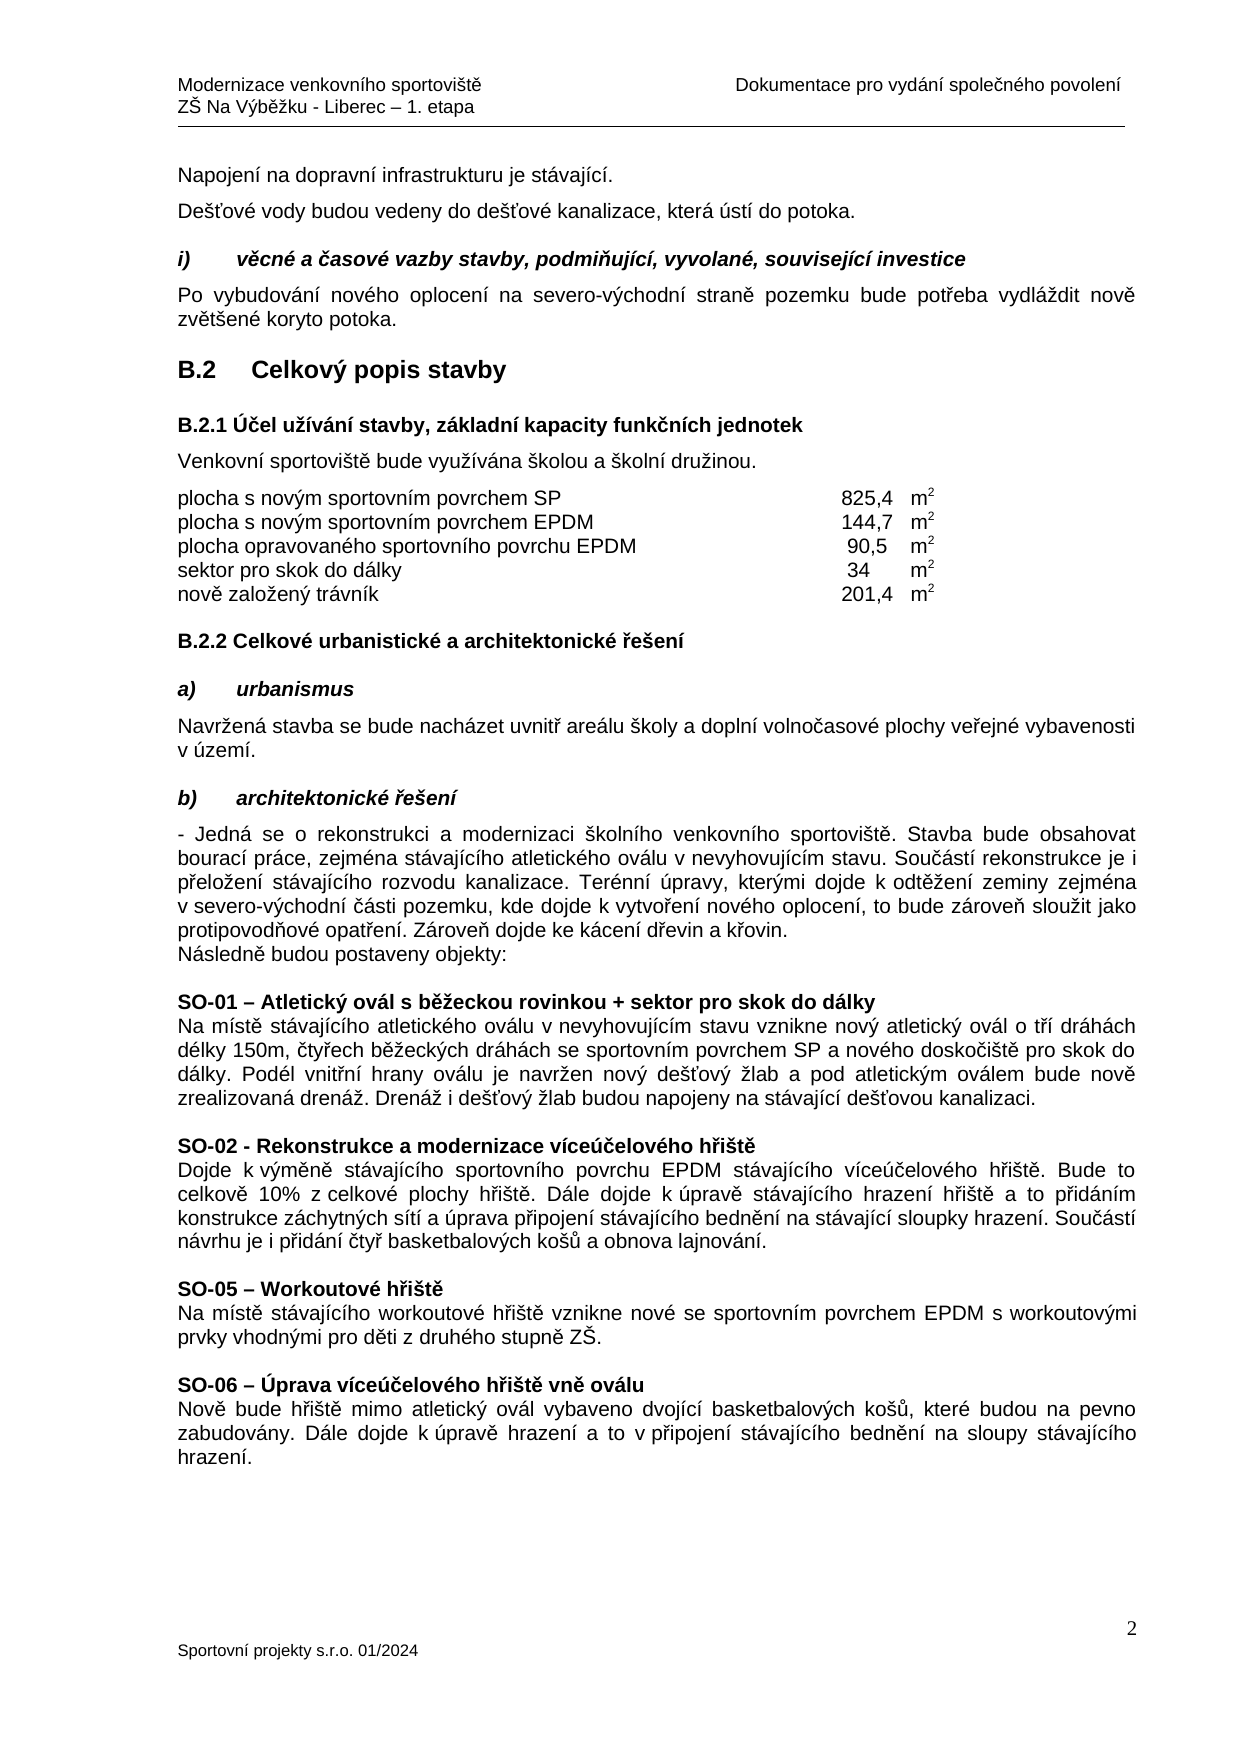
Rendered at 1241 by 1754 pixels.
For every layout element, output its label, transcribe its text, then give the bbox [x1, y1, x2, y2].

text Na místě stávajícího atletického oválu v nevyhovujícím stavu vznikne nový atletický ovál o tří dráhách délky 150m, čtyřech běžeckých dráhách se sportovním povrchem SP a nového doskočiště pro skok do dálky. Podél vnitřní hrany oválu je navržen nový dešťový žlab a pod atletickým oválem bude nově zrealizovaná drenáž. Drenáž i dešťový žlab budou napojeny na stávající dešťovou kanalizaci. [177, 1014, 1137, 1109]
text B.2.1 Účel užívání stavby, základní kapacity funkčních jednotek [177, 413, 1137, 437]
text B.2.2 Celkové urbanistické a architektonické řešení [177, 629, 1137, 653]
text Nově bude hřiště mimo atletický ovál vybaveno dvojící basketbalových košů, které budou na pevno zabudovány. Dále dojde k úpravě hrazení a to v připojení stávajícího bednění na sloupy stávajícího hrazení. [177, 1397, 1137, 1469]
text SO-02 - Rekonstrukce a modernizace víceúčelového hřiště [177, 1133, 1137, 1157]
list architektonické řešení [177, 786, 1137, 809]
text B.2 Celkový popis stavby [177, 355, 1137, 384]
text sektor pro skok do dálky 34 m2 [177, 557, 1137, 581]
text plocha s novým sportovním povrchem SP 825,4 m2 [177, 486, 1137, 509]
text Navržená stavba se bude nacházet uvnitř areálu školy a doplní volnočasové plochy veřejné vybavenosti v území. [177, 714, 1137, 762]
text nově založený trávník 201,4 m2 [177, 581, 1137, 605]
text Dešťové vody budou vedeny do dešťové kanalizace, která ústí do potoka. [177, 199, 1137, 223]
text - Jedná se o rekonstrukci a modernizaci školního venkovního sportoviště. Stavba bude obsahovat bourací práce, zejména stávajícího atletického oválu v nevyhovujícím stavu. Součástí rekonstrukce je i přeložení stávajícího rozvodu kanalizace. Terénní úpravy, kterými dojde k odtěžení zeminy zejména v severo-východní části pozemku, kde dojde k vytvoření nového oplocení, to bude zároveň sloužit jako protipovodňové opatření. Zároveň dojde ke kácení dřevin a křovin. [177, 822, 1137, 942]
text plocha opravovaného sportovního povrchu EPDM 90,5 m2 [177, 533, 1137, 557]
text Dojde k výměně stávajícího sportovního povrchu EPDM stávajícího víceúčelového hřiště. Bude to celkově 10% z celkové plochy hřiště. Dále dojde k úpravě stávajícího hrazení hřiště a to přidáním konstrukce záchytných sítí a úprava připojení stávajícího bednění na stávající sloupky hrazení. Součástí návrhu je i přidání čtyř basketbalových košů a obnova lajnování. [177, 1157, 1137, 1253]
text SO-01 – Atletický ovál s běžeckou rovinkou + sektor pro skok do dálky [177, 990, 1137, 1014]
text Po vybudování nového oplocení na severo-východní straně pozemku bude potřeba vydláždit nově zvětšené koryto potoka. [177, 283, 1137, 331]
text SO-06 – Úprava víceúčelového hřiště vně oválu [177, 1373, 1137, 1397]
text Napojení na dopravní infrastrukturu je stávající. [177, 162, 1137, 186]
text SO-05 – Workoutové hřiště [177, 1277, 1137, 1301]
text plocha s novým sportovním povrchem EPDM 144,7 m2 [177, 509, 1137, 533]
text Následně budou postaveny objekty: [177, 942, 1137, 966]
text Venkovní sportoviště bude využívána školou a školní družinou. [177, 449, 1137, 473]
text Na místě stávajícího workoutové hřiště vznikne nové se sportovním povrchem EPDM s workoutovými prvky vhodnými pro děti z druhého stupně ZŠ. [177, 1301, 1137, 1349]
list urbanismus [177, 677, 1137, 701]
list věcné a časové vazby stavby, podmiňující, vyvolané, související investice [177, 247, 1137, 271]
